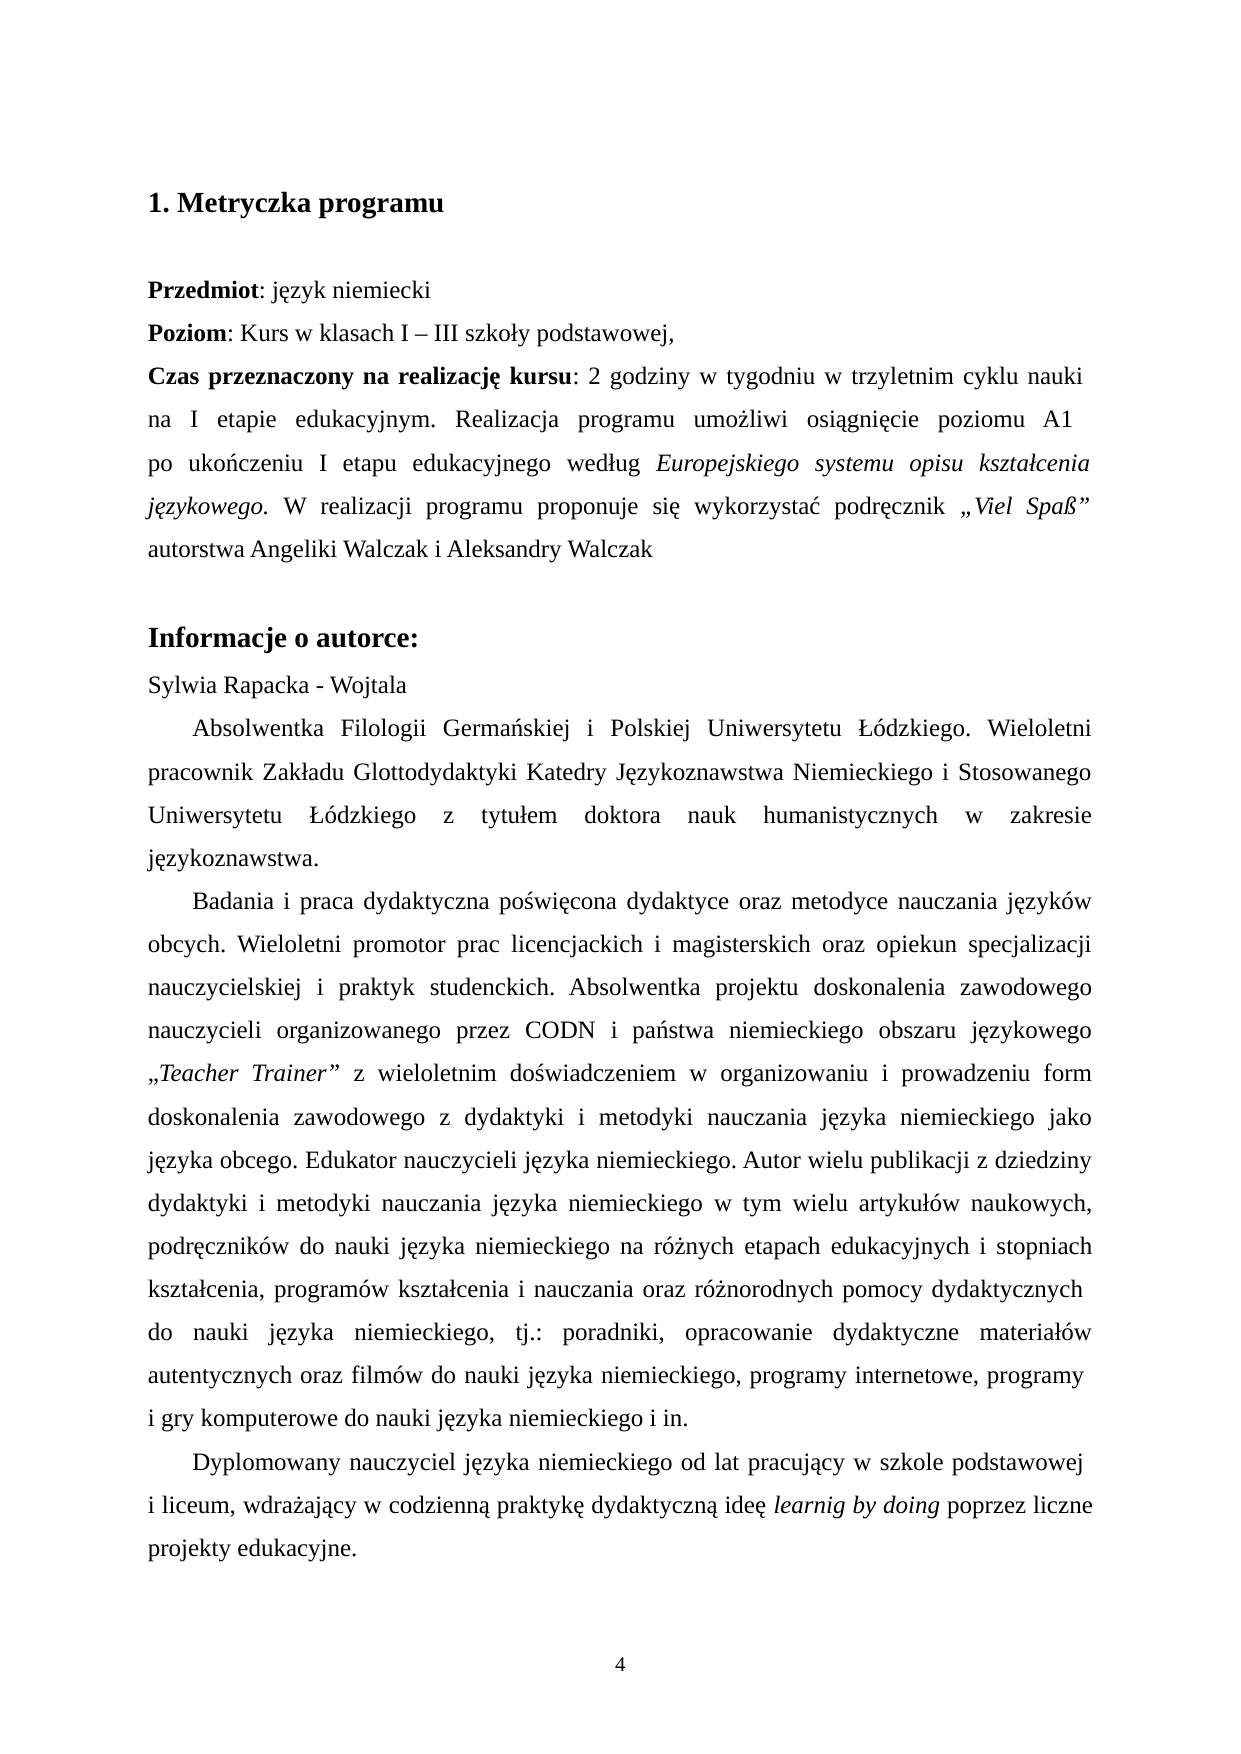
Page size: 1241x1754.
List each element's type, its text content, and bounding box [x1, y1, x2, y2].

text Badania i praca dydaktyczna poświęcona dydaktyce oraz metodyce nauczania języków obcych. Wieloletni promotor prac licencjackich i magisterskich oraz opiekun specjalizacji nauczycielskiej i praktyk studenckich. Absolwentka projektu doskonalenia zawodowego nauczycieli organizowanego przez CODN i państwa niemieckiego obszaru językowego „Teacher Trainer” z wieloletnim doświadczeniem w organizowaniu i prowadzeniu form doskonalenia zawodowego z dydaktyki i metodyki nauczania języka niemieckiego jako języka obcego. Edukator nauczycieli języka niemieckiego. Autor wielu publikacji z dziedziny dydaktyki i metodyki nauczania języka niemieckiego w tym wielu artykułów naukowych, podręczników do nauki języka niemieckiego na różnych etapach edukacyjnych i stopniach kształcenia, programów kształcenia i nauczania oraz różnorodnych pomocy dydaktycznych do nauki języka niemieckiego, tj.: poradniki, opracowanie dydaktyczne materiałów autentycznych oraz filmów do nauki języka niemieckiego, programy internetowe, programy i gry komputerowe do nauki języka niemieckiego i in. [148, 886, 1093, 1432]
text Sylwia Rapacka - Wojtala [148, 670, 1093, 699]
text Absolwentka Filologii Germańskiej i Polskiej Uniwersytetu Łódzkiego. Wieloletni pracownik Zakładu Glottodydaktyki Katedry Językoznawstwa Niemieckiego i Stosowanego Uniwersytetu Łódzkiego z tytułem doktora nauk humanistycznych w zakresie językoznawstwa. [148, 713, 1093, 872]
text Poziom: Kurs w klasach I – III szkoły podstawowej, [148, 318, 1093, 347]
text Przedmiot: język niemiecki [148, 275, 1093, 304]
subtitle 1. Metryczka programu [148, 185, 1093, 219]
text Dyplomowany nauczyciel języka niemieckiego od lat pracujący w szkole podstawowej i liceum, wdrażający w codzienną praktykę dydaktyczną ideę learnig by doing poprzez liczne projekty edukacyjne. [148, 1447, 1093, 1562]
subtitle Informacje o autorce: [148, 620, 1093, 654]
text Czas przeznaczony na realizację kursu: 2 godziny w tygodniu w trzyletnim cyklu nauki na I etapie edukacyjnym. Realizacja programu umożliwi osiągnięcie poziomu A1 po ukończeniu I etapu edukacyjnego według Europejskiego systemu opisu kształcenia językowego. W realizacji programu proponuje się wykorzystać podręcznik „Viel Spaß” autorstwa Angeliki Walczak i Aleksandry Walczak [148, 361, 1093, 563]
